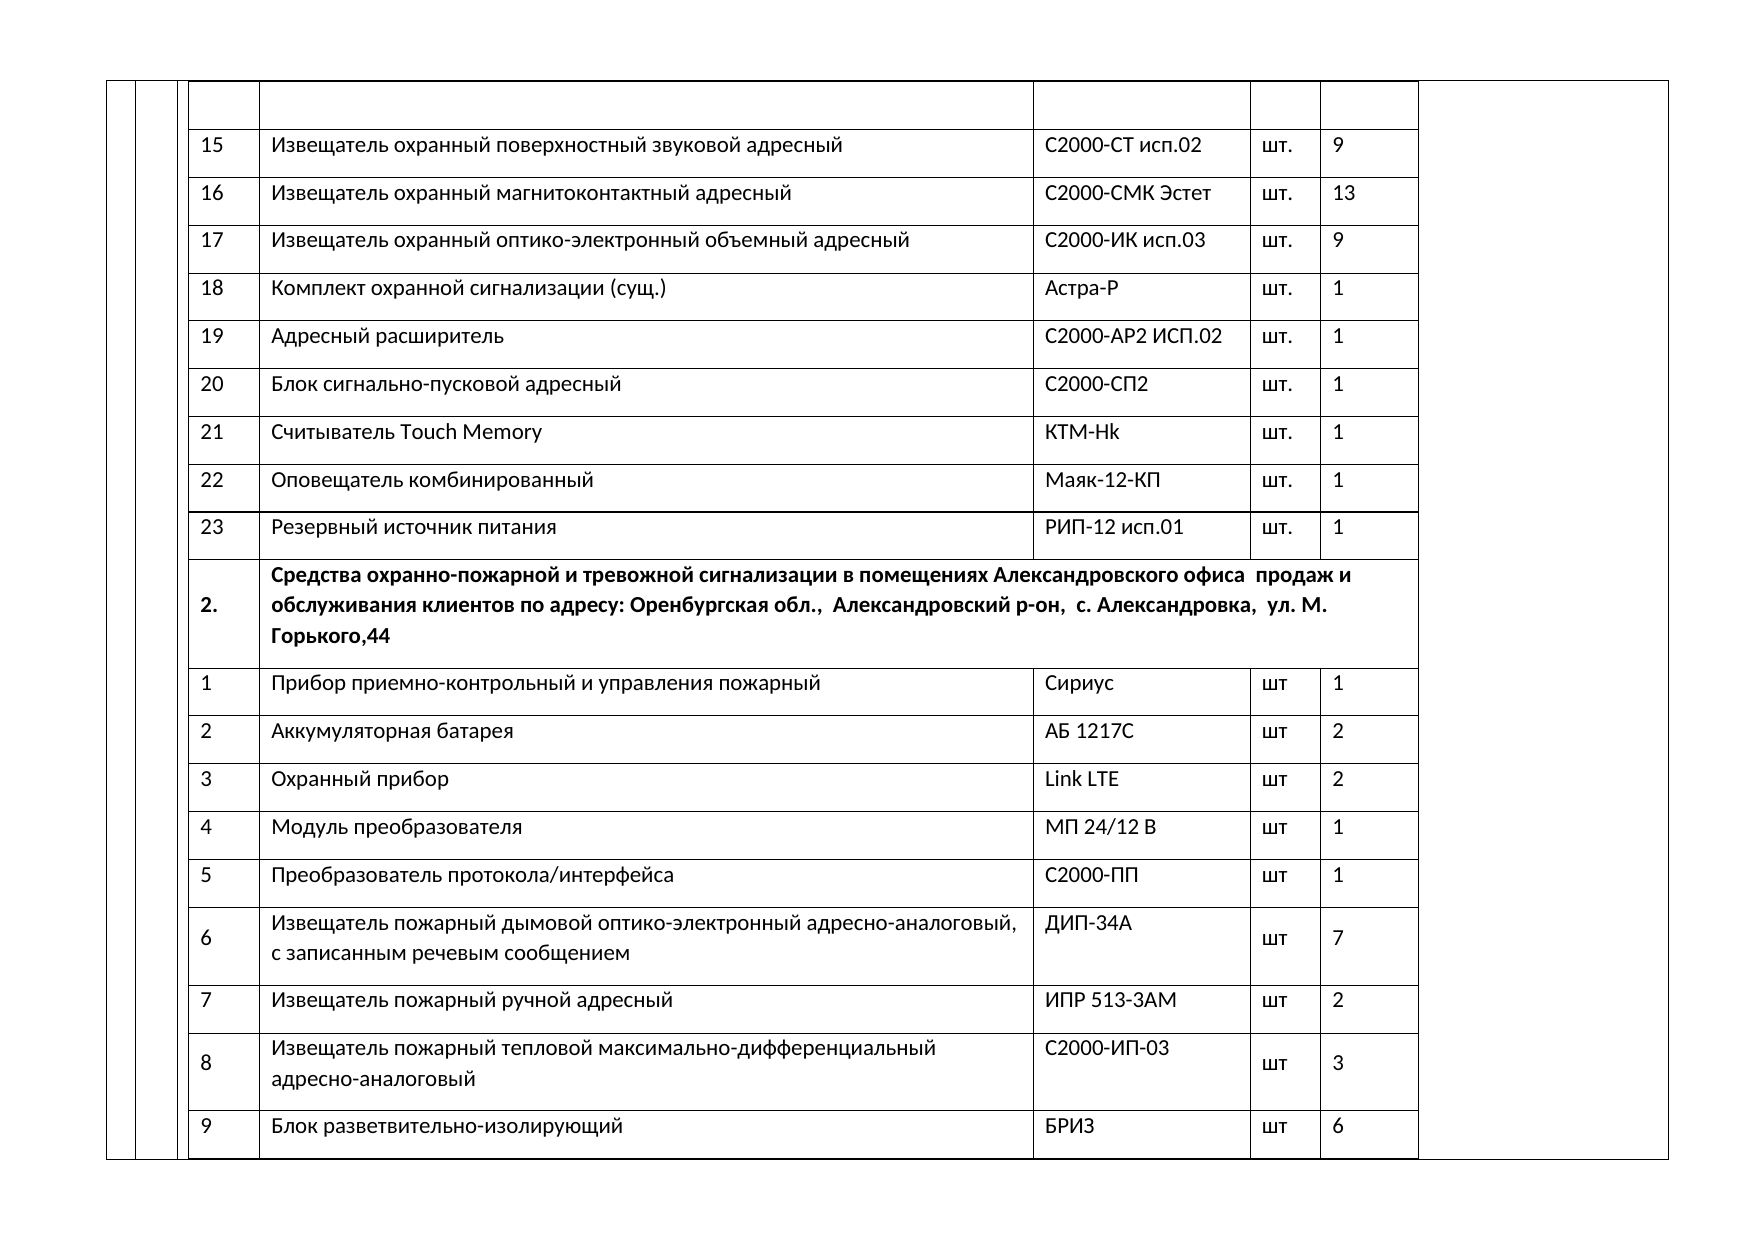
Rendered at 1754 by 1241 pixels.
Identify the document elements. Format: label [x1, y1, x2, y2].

table_header [1251, 226, 1320, 273]
table_header [1321, 513, 1418, 559]
table_header [189, 860, 259, 907]
table_header [1321, 178, 1418, 225]
table_header [189, 465, 259, 511]
table_header [189, 130, 259, 177]
table_header [260, 321, 1033, 368]
table_header [1034, 130, 1250, 177]
table_header [260, 513, 1033, 559]
table_header [1034, 82, 1250, 129]
table_header [189, 369, 259, 416]
table_header [1321, 82, 1418, 129]
table_header [260, 465, 1033, 511]
table_header [1251, 274, 1320, 320]
table_header [189, 764, 259, 811]
table_header [1321, 812, 1418, 859]
table_header [260, 274, 1033, 320]
table_header [189, 669, 259, 715]
table_header [1321, 764, 1418, 811]
table_header [189, 560, 259, 668]
table_header [1321, 226, 1418, 273]
table_header [189, 321, 259, 368]
table_header [1321, 465, 1418, 511]
table_header [1034, 178, 1250, 225]
table_header [1034, 321, 1250, 368]
table_header [189, 812, 259, 859]
table_header [189, 417, 259, 464]
table_header [189, 1111, 259, 1158]
table_header [178, 81, 188, 1159]
table_header [1034, 369, 1250, 416]
table_header [260, 369, 1033, 416]
table_header [1251, 321, 1320, 368]
table_header [1321, 986, 1418, 1033]
table_header [1251, 369, 1320, 416]
table_header [189, 274, 259, 320]
table_header [1321, 716, 1418, 763]
table_header [1034, 513, 1250, 559]
table_header [189, 1034, 259, 1110]
table_header [1034, 417, 1250, 464]
table_header [189, 513, 259, 559]
table_header [107, 81, 135, 1159]
table_header [189, 226, 259, 273]
table_header [1034, 465, 1250, 511]
table_header [1321, 321, 1418, 368]
table_header [1321, 669, 1418, 715]
table_header [1321, 130, 1418, 177]
table_header [1251, 465, 1320, 511]
table_header [1321, 1111, 1418, 1158]
table_header [189, 716, 259, 763]
table_header [189, 986, 259, 1033]
table_header [1251, 513, 1320, 559]
table_header [189, 908, 259, 985]
table_header [1321, 860, 1418, 907]
table_header [1251, 178, 1320, 225]
table_header [1321, 1034, 1418, 1110]
table_header [1034, 274, 1250, 320]
table_header [1321, 274, 1418, 320]
table_header [260, 226, 1033, 273]
table_header [1321, 369, 1418, 416]
table_header [189, 82, 259, 129]
table_header [1251, 130, 1320, 177]
table_header [1251, 82, 1320, 129]
table_header [260, 82, 1033, 129]
table_header [1034, 226, 1250, 273]
table_header [260, 130, 1033, 177]
table_header [1321, 908, 1418, 985]
table_header [260, 417, 1033, 464]
table_header [1321, 417, 1418, 464]
table_header [1419, 81, 1668, 1159]
table_header [260, 178, 1033, 225]
table_header [136, 81, 177, 1159]
table_header [189, 178, 259, 225]
table_header [1251, 417, 1320, 464]
